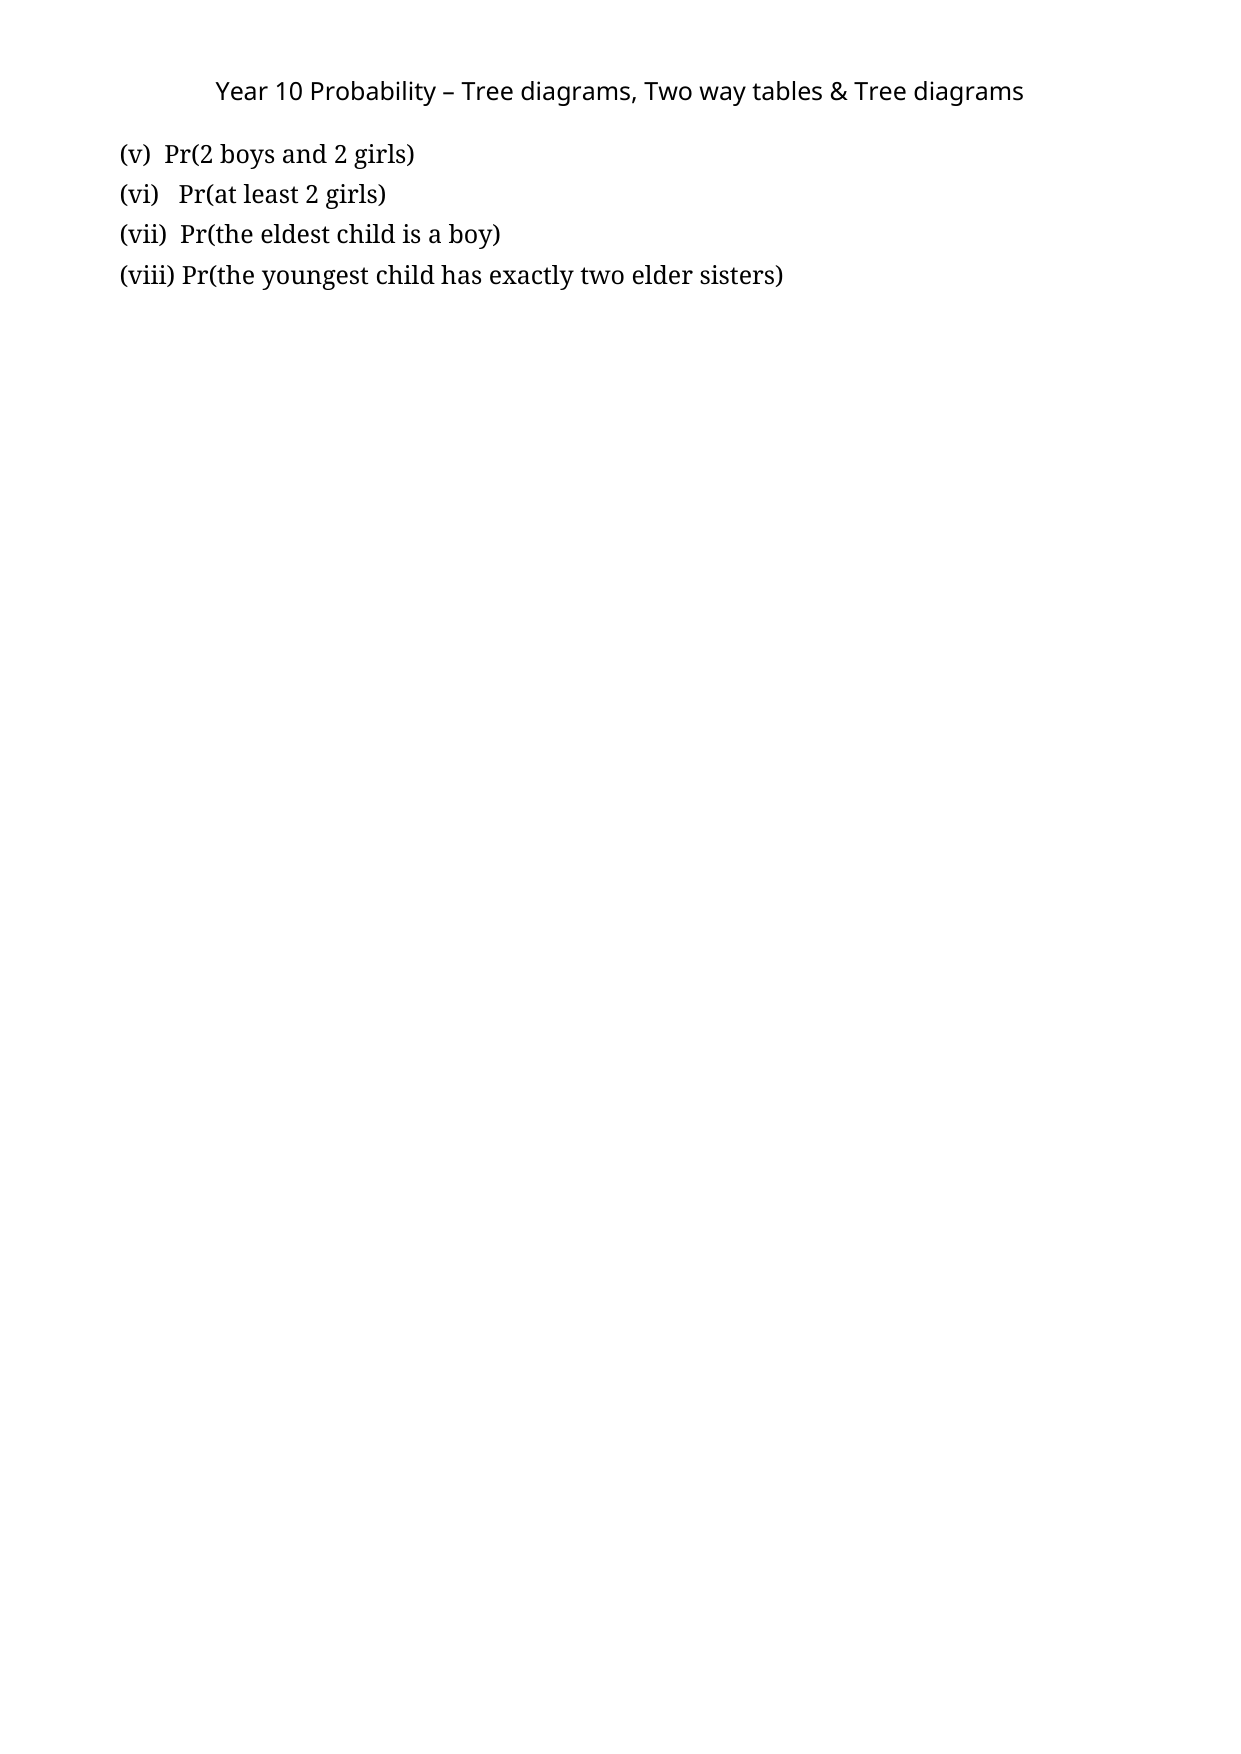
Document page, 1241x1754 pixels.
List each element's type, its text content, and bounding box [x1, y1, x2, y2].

text (vi) Pr(at least 2 girls) [75, 177, 1165, 211]
text (viii) Pr(the youngest child has exactly two elder sisters) [75, 257, 1165, 292]
text (v) Pr(2 boys and 2 girls) [75, 137, 1165, 171]
text (vii) Pr(the eldest child is a boy) [75, 217, 1165, 251]
